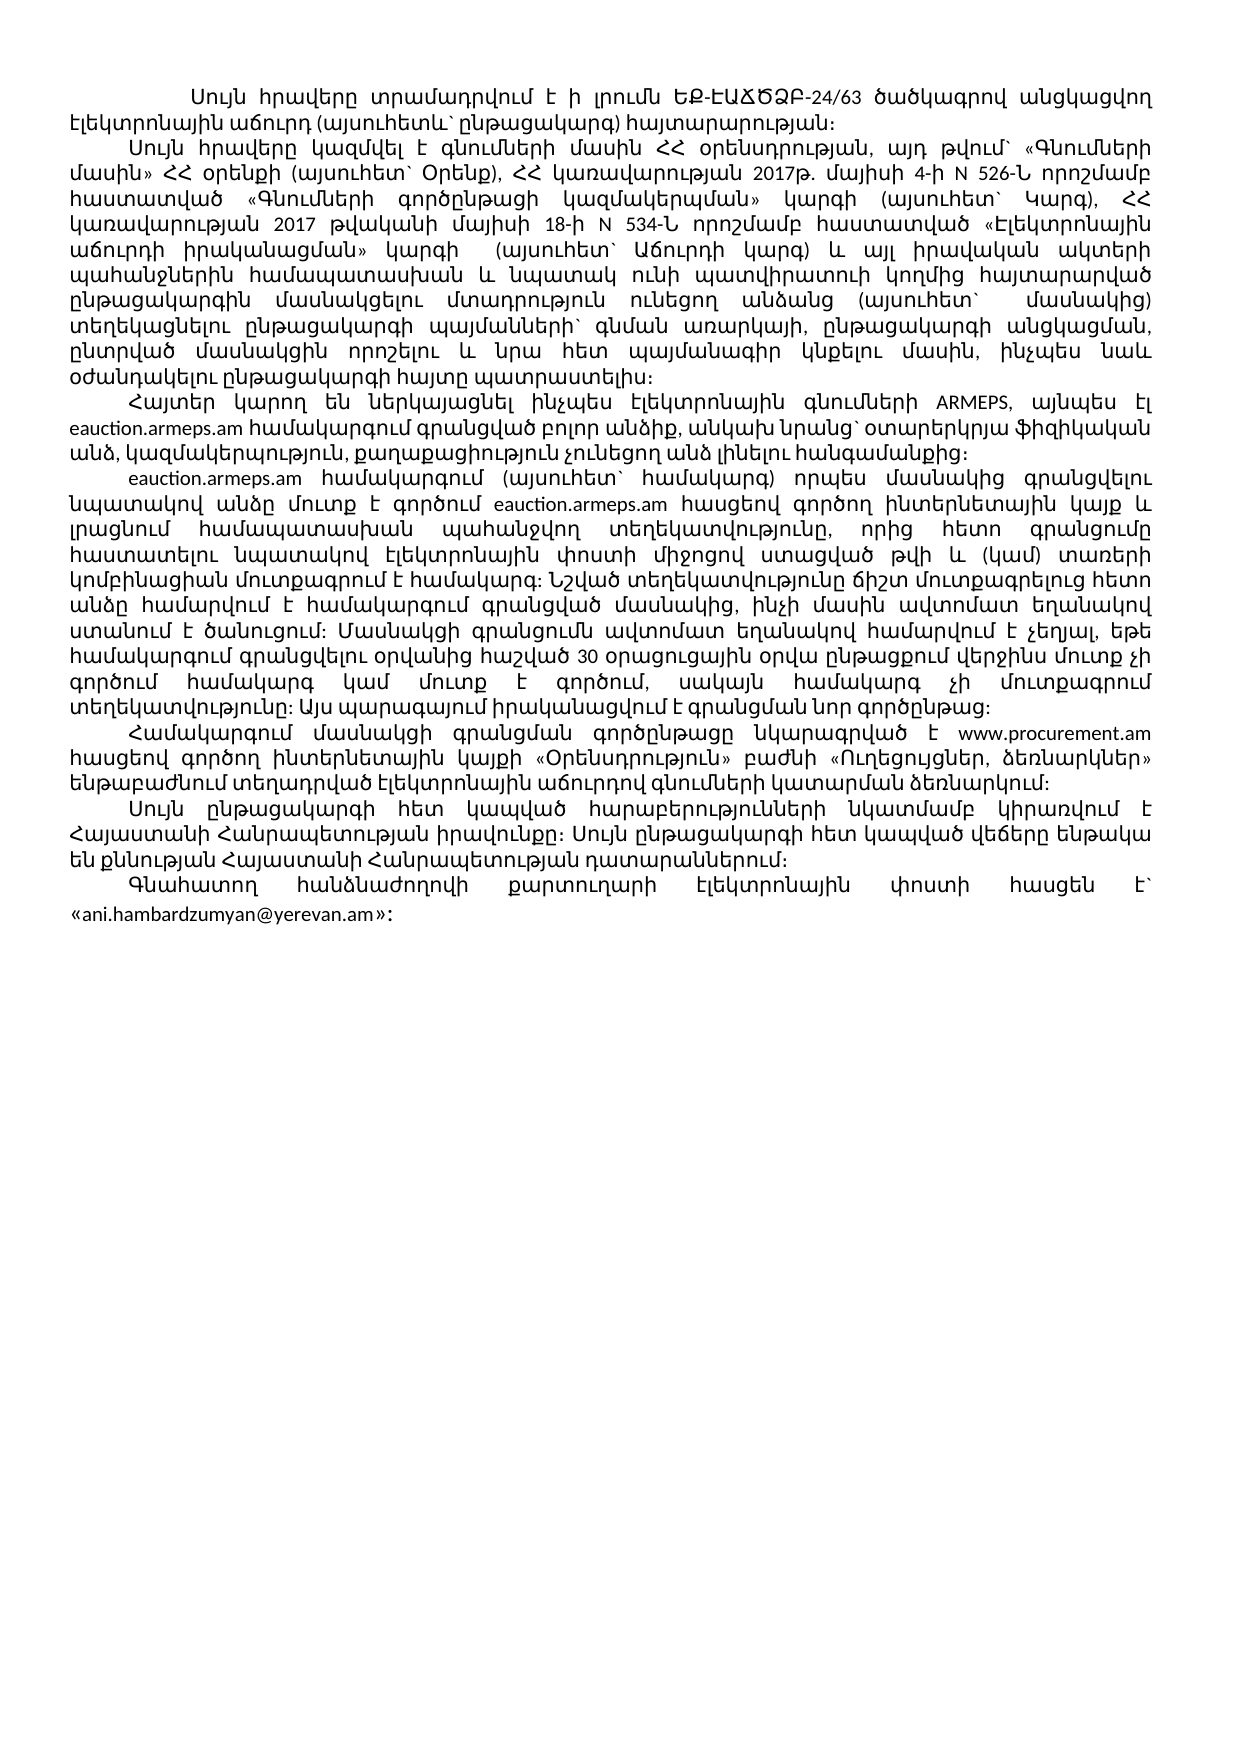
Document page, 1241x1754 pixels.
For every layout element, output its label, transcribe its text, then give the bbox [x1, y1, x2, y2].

text Համակարգում մասնակցի գրանցման գործընթացը նկարագրված է www.procurement.am հասցեով գործող ինտերնետային կայքի «Օրենսդրություն» բաժնի «Ուղեցույցներ, ձեռնարկներ» ենթաբաժնում տեղադրված էլեկտրոնային աճուրդով գնումների կատարման ձեռնարկում: [69, 720, 1152, 796]
text Հայտեր կարող են ներկայացնել ինչպես էլեկտրոնային գնումների ARMEPS, այնպես էլ eauction.armeps.am համակարգում գրանցված բոլոր անձիք, անկախ նրանց` օտարերկրյա ֆիզիկական անձ, կազմակերպություն, քաղաքացիություն չունեցող անձ լինելու հանգամանքից։ [69, 389, 1152, 466]
text Սույն ընթացակարգի հետ կապված հարաբերությունների նկատմամբ կիրառվում է Հայաստանի Հանրապետության իրավունքը։ Սույն ընթացակարգի հետ կապված վեճերը ենթակա են քննության Հայաստանի Հանրապետության դատարաններում։ [69, 796, 1152, 872]
text Սույն հրավերը կազմվել է գնումների մասին ՀՀ օրենսդրության, այդ թվում` «Գնումների մասին» ՀՀ օրենքի (այսուհետ` Օրենք), ՀՀ կառավարության 2017թ. մայիսի 4-ի N 526-Ն որոշմամբ հաստատված «Գնումների գործընթացի կազմակերպման» կարգի (այսուհետ` Կարգ), ՀՀ կառավարության 2017 թվականի մայիսի 18-ի N 534-Ն որոշմամբ հաստատված «Էլեկտրոնային աճուրդի իրականացման» կարգի (այսուհետ` Աճուրդի կարգ) և այլ իրավական ակտերի պահանջներին համապատասխան և նպատակ ունի պատվիրատուի կողմից հայտարարված ընթացակարգին մասնակցելու մտադրություն ունեցող անձանց (այսուհետ` մասնակից) տեղեկացնելու ընթացակարգի պայմանների` գնման առարկայի, ընթացակարգի անցկացման, ընտրված մասնակցին որոշելու և նրա հետ պայմանագիր կնքելու մասին, ինչպես նաև օժանդակելու ընթացակարգի հայտը պատրաստելիս։ [69, 135, 1152, 389]
text Գնահատող հանձնաժողովի քարտուղարի էլեկտրոնային փոստի հասցեն է` «ani.hambardzumyan@yerevan.am»: [69, 872, 1152, 928]
text Սույն հրավերը տրամադրվում է ի լրումն ԵՔ-ԷԱՃԾՁԲ-24/63 ծածկագրով անցկացվող էլեկտրոնային աճուրդ (այսուհետև` ընթացակարգ) հայտարարության։ [69, 84, 1152, 135]
text eauction.armeps.am համակարգում (այսուհետ` համակարգ) որպես մասնակից գրանցվելու նպատակով անձը մուտք է գործում eauction.armeps.am հասցեով գործող ինտերնետային կայք և լրացնում համապատասխան պահանջվող տեղեկատվությունը, որից հետո գրանցումը հաստատելու նպատակով էլեկտրոնային փոստի միջոցով ստացված թվի և (կամ) տառերի կոմբինացիան մուտքագրում է համակարգ: Նշված տեղեկատվությունը ճիշտ մուտքագրելուց հետո անձը համարվում է համակարգում գրանցված մասնակից, ինչի մասին ավտոմատ եղանակով ստանում է ծանուցում: Մասնակցի գրանցումն ավտոմատ եղանակով համարվում է չեղյալ, եթե համակարգում գրանցվելու օրվանից հաշված 30 օրացուցային օրվա ընթացքում վերջինս մուտք չի գործում համակարգ կամ մուտք է գործում, սակայն համակարգ չի մուտքագրում տեղեկատվությունը: Այս պարագայում իրականացվում է գրանցման նոր գործընթաց: [69, 466, 1152, 720]
